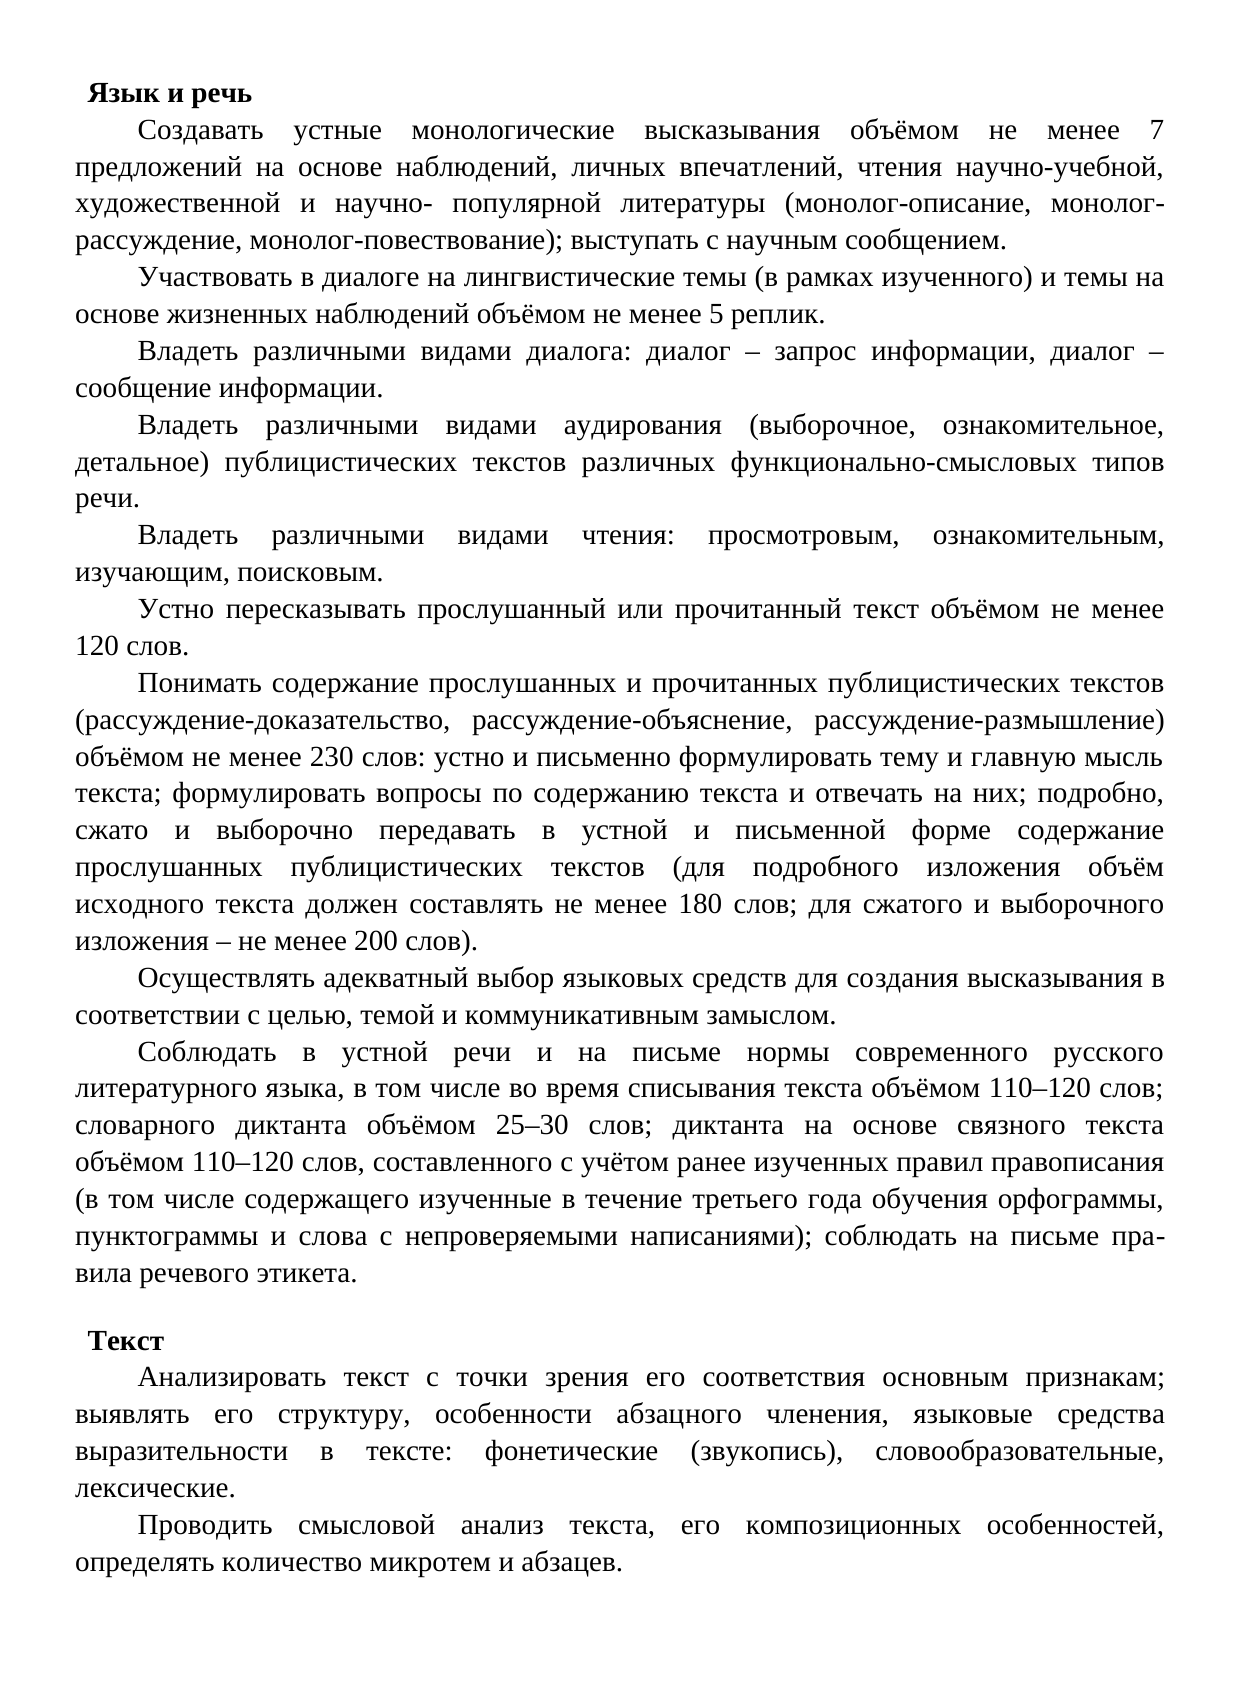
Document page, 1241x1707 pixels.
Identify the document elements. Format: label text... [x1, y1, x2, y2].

text Устно пересказывать прослушанный или прочитанный текст объёмом не менее 120 слов. [75, 591, 1165, 662]
text Владеть различными видами диалога: диалог – запрос информации, диалог – сообщение информации. [75, 333, 1165, 403]
text Владеть различными видами аудирования (выборочное, ознакомительное, детальное) публицистических текстов различных функционально-смысловых типов речи. [75, 407, 1165, 514]
text Создавать устные монологические высказывания объёмом не менее 7 предложений на основе наблюдений, личных впечатлений, чтения научно-учебной, художественной и научно-­ по­пулярной литературы (монолог-описание, монолог-рассуждение, монолог-повествование); выступать с научным сообщением. [75, 112, 1165, 256]
text Владеть различными видами чтения: просмотровым, ознакомительным, изучающим, поисковым. [75, 517, 1165, 588]
text Осуществлять адекватный выбор языковых средств для со­здания высказывания в соответствии с целью, темой и коммуникативным замыслом. [75, 960, 1165, 1030]
text Понимать содержание прослушанных и прочитанных публицистических текстов (рассуждение-доказательство, рассуждение-объяснение, рассуждение-размышление) объёмом не менее 230 слов: устно и письменно формулировать тему и главную мысль текста; формулировать вопросы по содержанию текста и отвечать на них; подробно, сжато и выборочно передавать в устной и письменной форме содержание прослушанных публицистических текстов (для подробного изложения объём исходного текста должен составлять не менее 180 слов; для сжатого и выборочного изложения – не менее 200 слов). [75, 665, 1165, 957]
text Проводить смысловой анализ текста, его композиционных особенностей, определять количество микротем и абзацев. [75, 1507, 1165, 1577]
text Анализировать текст с точки зрения его соответствия ос­новным признакам; выявлять его структуру, особенности абзац­ного членения, языковые средства выразительности в тексте: фонетические (звукопись), словообразовательные, лексические. [75, 1359, 1165, 1504]
text Соблюдать в устной речи и на письме нормы современного русского литературного языка, в том числе во время списывания текста объёмом 110–120 слов; словарного диктанта объёмом 25–30 слов; диктанта на основе связного текста объёмом 110–120 слов, составленного с учётом ранее изученных правил правописания (в том числе содержащего изученные в течение третьего года обучения орфограммы, пунктограммы и слова с непроверяемыми написаниями); соблюдать на письме пра­вила речевого этикета. [75, 1034, 1165, 1288]
text Язык и речь [87, 75, 1165, 108]
text Текст [87, 1323, 1165, 1356]
text Участвовать в диалоге на лингвистические темы (в рамках изученного) и темы на основе жизненных наблюдений объёмом не менее 5 реплик. [75, 259, 1165, 330]
